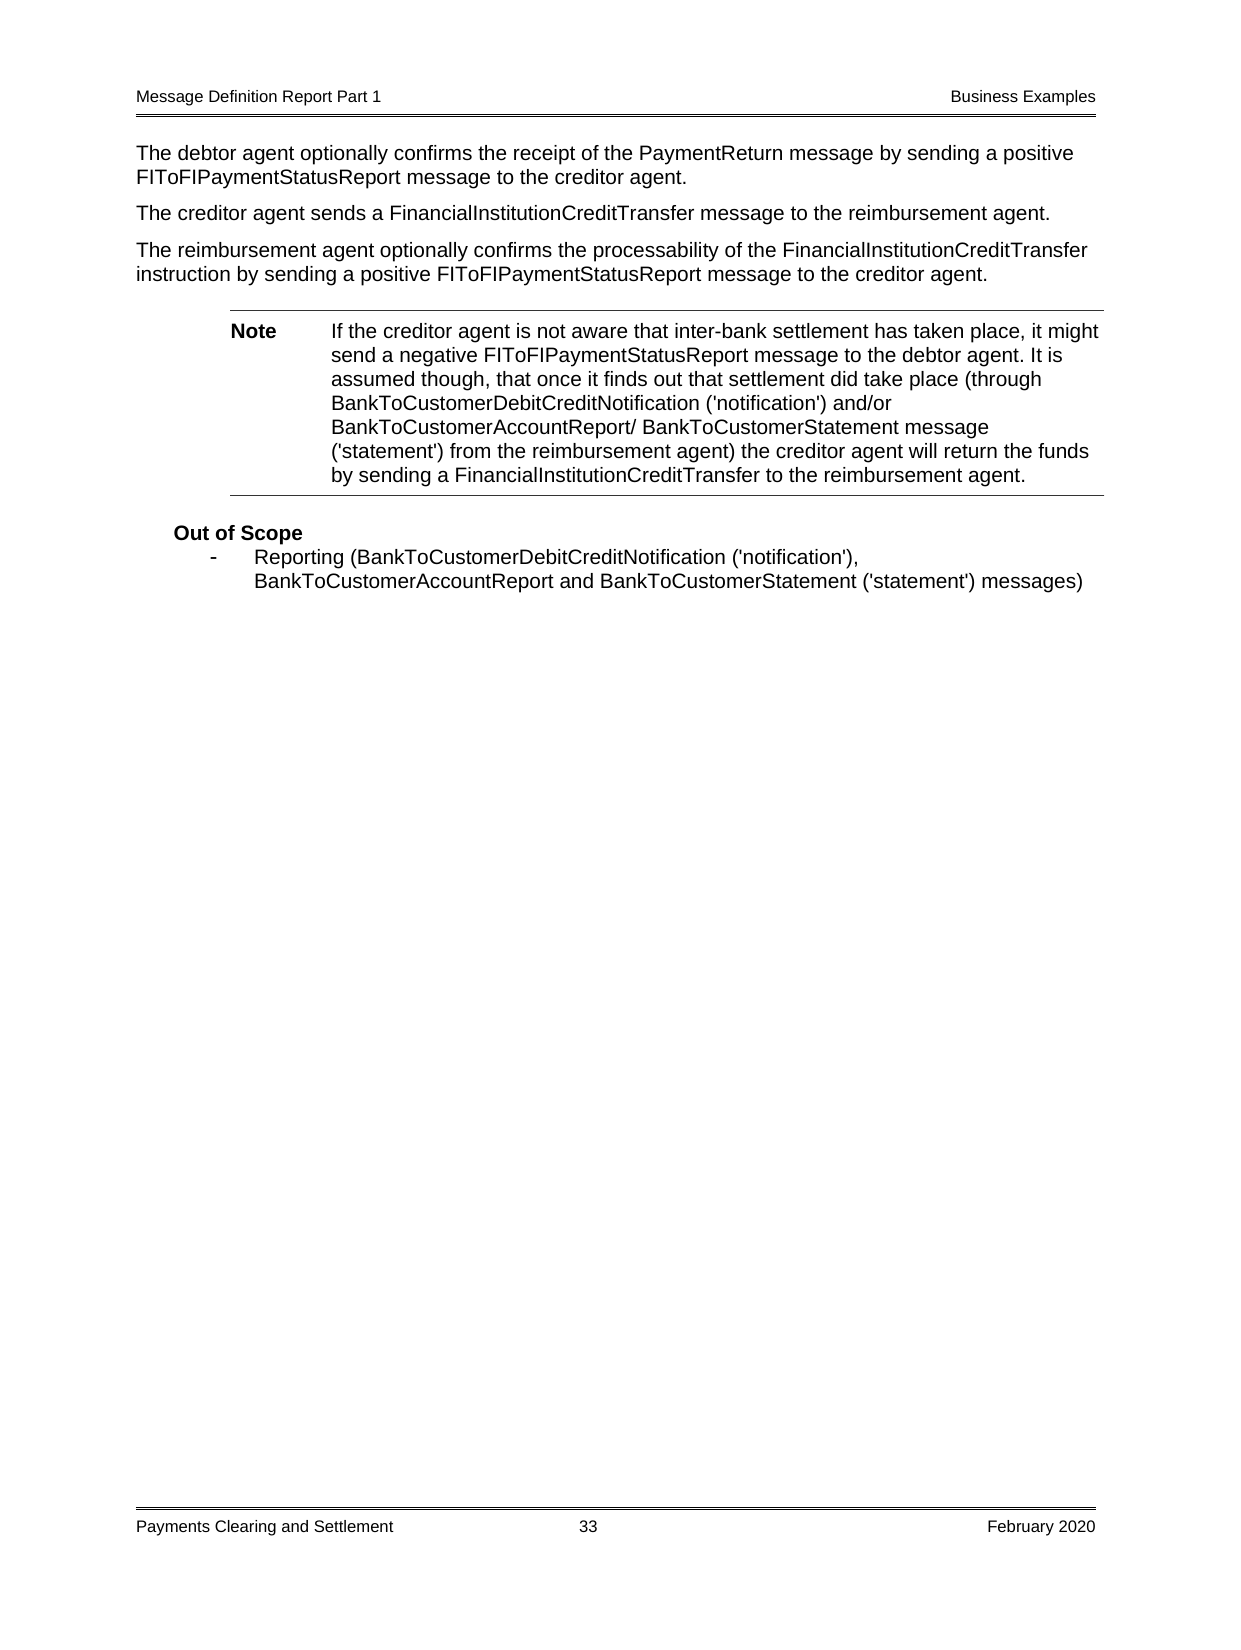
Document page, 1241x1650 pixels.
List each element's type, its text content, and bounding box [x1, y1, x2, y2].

list Reporting (BankToCustomerDebitCreditNotification ('notification'), BankToCustomerAccountReport and BankToCustomerStatement ('statement') messages) [210, 545, 1104, 593]
text The reimbursement agent optionally confirms the processability of the FinancialInstitutionCreditTransfer instruction by sending a positive FIToFIPaymentStatusReport message to the creditor agent. [136, 237, 1104, 285]
text The creditor agent sends a FinancialInstitutionCreditTransfer message to the reimbursement agent. [136, 201, 1104, 225]
text Out of Scope [173, 521, 1104, 545]
text If the creditor agent is not aware that inter-bank settlement has taken place, it might send a negative FIToFIPaymentStatusReport message to the debtor agent. It is assumed though, that once it finds out that settlement did take place (through BankToCustomerDebitCreditNotification ('notification') and/or BankToCustomerAccountReport/ BankToCustomerStatement message ('statement') from the reimbursement agent) the creditor agent will return the funds by sending a FinancialInstitutionCreditTransfer to the reimbursement agent. [230, 311, 1104, 495]
text The debtor agent optionally confirms the receipt of the PaymentReturn message by sending a positive FIToFIPaymentStatusReport message to the creditor agent. [136, 141, 1104, 188]
